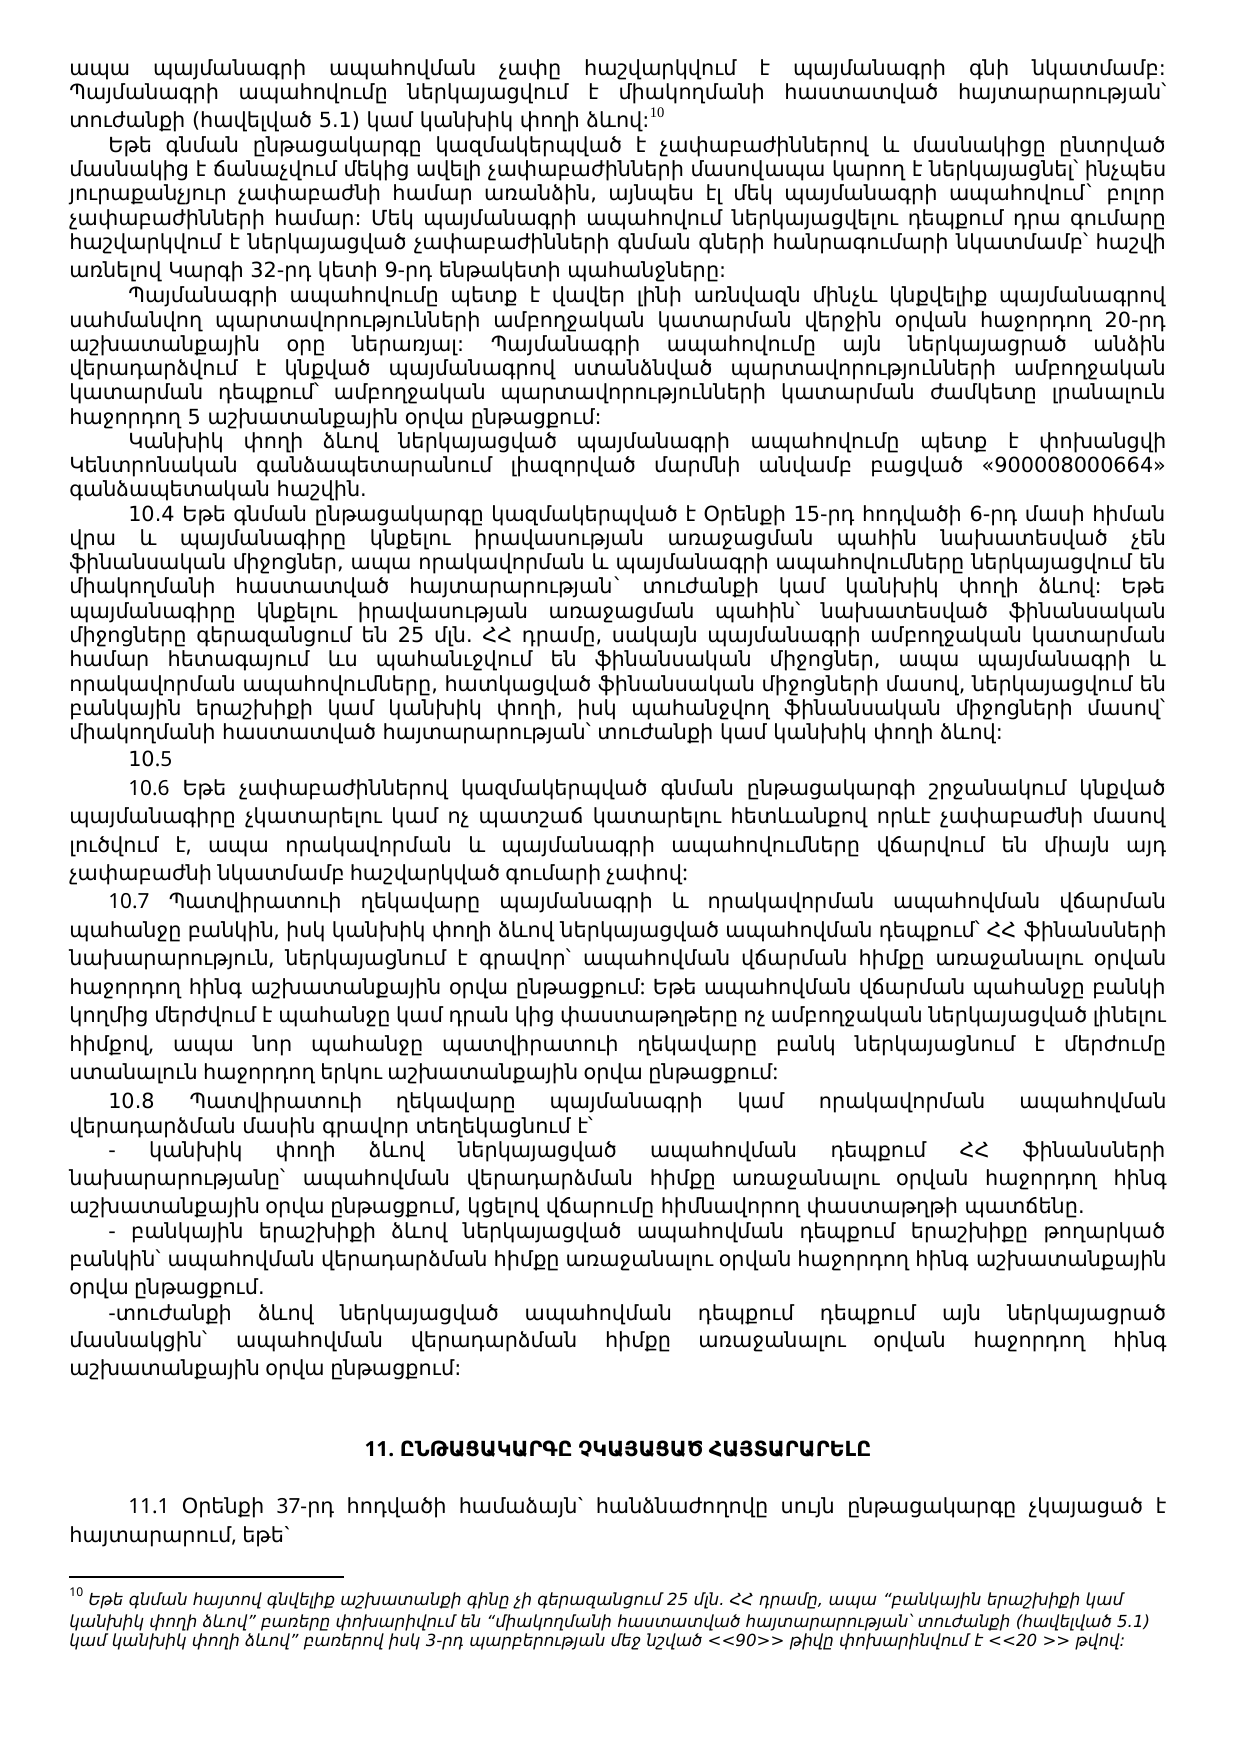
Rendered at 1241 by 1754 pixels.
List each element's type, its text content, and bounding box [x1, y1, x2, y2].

text - բանկային երաշխիքի ձևով ներկայացված ապահովման դեպքում երաշխիքը թողարկած բանկին՝ ապահովման վերադարձման հիմքը առաջանալու օրվան հաջորդող հինգ աշխատանքային օրվա ընթացքում. [69, 1219, 1167, 1301]
text Եթե գնման ընթացակարգը կազմակերպված է չափաբաժիններով և մասնակիցը ընտրված մասնակից է ճանաչվում մեկից ավելի չափաբաժինների մասովապա կարող է ներկայացնել՝ ինչպես յուրաքանչյուր չափաբաժնի համար առանձին, այնպես էլ մեկ պայմանագրի ապահովում` բոլոր չափաբաժինների համար: Մեկ պայմանագրի ապահովում ներկայացվելու դեպքում դրա գումարը հաշվարկվում է ներկայացված չափաբաժինների գնման գների հանրագումարի նկատմամբ՝ հաշվի առնելով Կարգի 32-րդ կետի 9-րդ ենթակետի պահանջները: [69, 133, 1167, 283]
text 10.5 [69, 744, 1167, 773]
text 11. ԸՆԹԱՑԱԿԱՐԳԸ ՉԿԱՅԱՑԱԾ ՀԱՅՏԱՐԱՐԵԼԸ [69, 1434, 1167, 1463]
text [69, 56, 1167, 133]
text 10.6 Եթե չափաբաժիններով կազմակերպված գնման ընթացակարգի շրջանակում կնքված պայմանագիրը չկատարելու կամ ոչ պատշաճ կատարելու հետևանքով որևէ չափաբաժնի մասով լուծվում է, ապա որակավորման և պայմանագրի ապահովումները վճարվում են միայն այդ չափաբաժնի նկատմամբ հաշվարկված գումարի չափով: [69, 773, 1167, 887]
text 10.7 Պատվիրատուի ղեկավարը պայմանագրի և որակավորման ապահովման վճարման պահանջը բանկին, իսկ կանխիկ փողի ձևով ներկայացված ապահովման դեպքում՝ ՀՀ ֆինանսների նախարարություն, ներկայացնում է գրավոր՝ ապահովման վճարման հիմքը առաջանալու օրվան հաջորդող հինգ աշխատանքային օրվա ընթացքում: Եթե ապահովման վճարման պահանջը բանկի կողմից մերժվում է պահանջը կամ դրան կից փաստաթղթերը ոչ ամբողջական ներկայացված լինելու հիմքով, ապա նոր պահանջը պատվիրատուի ղեկավարը բանկ ներկայացնում է մերժումը ստանալուն հաջորդող երկու աշխատանքային օրվա ընթացքում: [69, 887, 1167, 1086]
text 10.4 Եթե գնման ընթացակարգը կազմակերպված է Օրենքի 15-րդ հոդվածի 6-րդ մասի հիման վրա և պայմանագիրը կնքելու իրավասության առաջացման պահին նախատեսված չեն ֆինանսական միջոցներ, ապա որակավորման և պայմանագրի ապահովումները ներկայացվում են միակողմանի հաստատված հայտարարության` տուժանքի կամ կանխիկ փողի ձևով: Եթե պայմանագիրը կնքելու իրավասության առաջացման պահին՝ նախատեսված ֆինանսական միջոցները գերազանցում են 25 մլն. ՀՀ դրամը, սակայն պայմանագրի ամբողջական կատարման համար հետագայում ևս պահանւջվում են ֆինանսական միջոցներ, ապա պայմանագրի և որակավորման ապահովումները, հատկացված ֆինանսական միջոցների մասով, ներկայացվում են բանկային երաշխիքի կամ կանխիկ փողի, իսկ պահանջվող ֆինանսական միջոցների մասով՝ միակողմանի հաստատված հայտարարության՝ տուժանքի կամ կանխիկ փողի ձևով: [69, 502, 1167, 744]
text 10.8 Պատվիրատուի ղեկավարը պայմանագրի կամ որակավորման ապահովման վերադարձման մասին գրավոր տեղեկացնում է՝ [69, 1086, 1167, 1138]
text -տուժանքի ձևով ներկայացված ապահովման դեպքում դեպքում այն ներկայացրած մասնակցին՝ ապահովման վերադարձման հիմքը առաջանալու օրվան հաջորդող հինգ աշխատանքային օրվա ընթացքում: [69, 1301, 1167, 1382]
text - կանխիկ փողի ձևով ներկայացված ապահովման դեպքում ՀՀ ֆինանսների նախարարությանը՝ ապահովման վերադարձման հիմքը առաջանալու օրվան հաջորդող հինգ աշխատանքային օրվա ընթացքում, կցելով վճարումը հիմնավորող փաստաթղթի պատճենը. [69, 1138, 1167, 1219]
text 11.1 Օրենքի 37-րդ հոդվածի համաձայն` հանձնաժողովը սույն ընթացակարգը չկայացած է հայտարարում, եթե` [69, 1491, 1167, 1548]
text Պայմանագրի ապահովումը պետք է վավեր լինի առնվազն մինչև կնքվելիք պայմանագրով սահմանվող պարտավորությունների ամբողջական կատարման վերջին օրվան հաջորդող 20-րդ աշխատանքային օրը ներառյալ: Պայմանագրի ապահովումը այն ներկայացրած անձին վերադարձվում է կնքված պայմանագրով ստանձնված պարտավորությունների ամբողջական կատարման դեպքում՝ ամբողջական պարտավորությունների կատարման ժամկետը լրանալուն հաջորդող 5 աշխատանքային օրվա ընթացքում: [69, 283, 1167, 429]
text Կանխիկ փողի ձևով ներկայացված պայմանագրի ապահովումը պետք է փոխանցվի Կենտրոնական գանձապետարանում լիազորված մարմնի անվամբ բացված «900008000664» գանձապետական հաշվին. [69, 429, 1167, 502]
